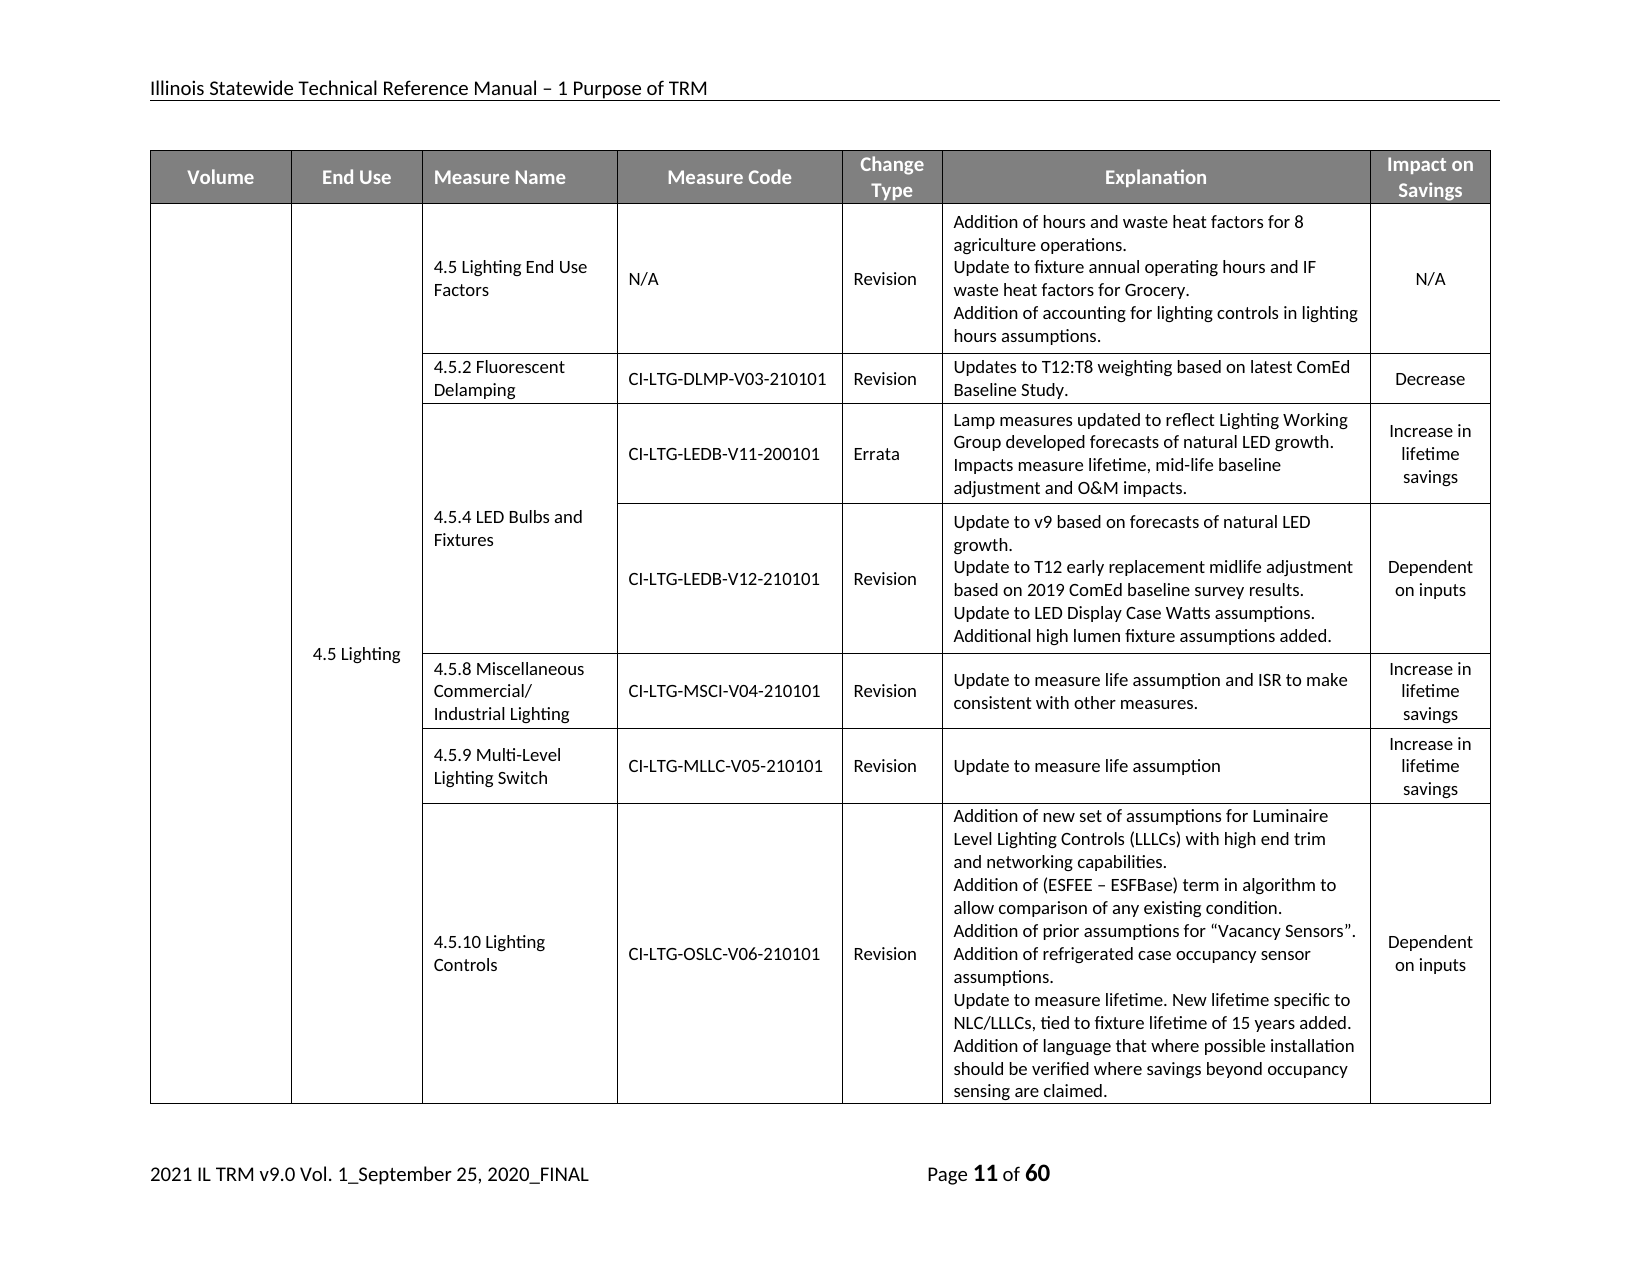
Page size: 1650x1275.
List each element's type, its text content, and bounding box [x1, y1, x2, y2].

table_cell CI-LTG-OSLC-V06-210101 [618, 804, 842, 1103]
table_cell Revision [843, 729, 942, 803]
table_cell CI-LTG-MLLC-V05-210101 [618, 729, 842, 803]
table_cell 4.5.9 Multi-Level Lighting Switch [423, 729, 617, 803]
table_cell Lamp measures updated to reflect Lighting Working Group developed forecasts of natural LED growth. Impacts measure lifetime, mid-life baseline adjustment and O&M impacts. [943, 404, 1370, 503]
table_header End Use [292, 151, 422, 203]
table_cell 4.5 Lighting End Use Factors [423, 204, 617, 353]
table_cell Update to measure life assumption [943, 729, 1370, 803]
table_header Explanation [943, 151, 1370, 203]
table_header Impact on Savings [1371, 151, 1490, 203]
table_cell CI-LTG-LEDB-V12-210101 [618, 504, 842, 653]
table_cell Decrease [1371, 354, 1490, 403]
table_cell Increase in lifetime savings [1371, 654, 1490, 728]
table_cell Revision [843, 804, 942, 1103]
table_cell Addition of new set of assumptions for Luminaire Level Lighting Controls (LLLCs) with high end trim and networking capabilities. Addition of (ESFEE – ESFBase) term in algorithm to allow comparison of any existing condition. Addition of prior assumptions for “Vacancy Sensors”. Addition of refrigerated case occupancy sensor assumptions. Update to measure lifetime. New lifetime specific to NLC/LLLCs, tied to fixture lifetime of 15 years added. Addition of language that where possible installation should be verified where savings beyond occupancy sensing are claimed. [943, 804, 1370, 1103]
table_cell CI-LTG-MSCI-V04-210101 [618, 654, 842, 728]
table_cell Update to measure life assumption and ISR to make consistent with other measures. [943, 654, 1370, 728]
table_header Volume [151, 151, 291, 203]
table_cell 4.5.10 Lighting Controls [423, 804, 617, 1103]
table_cell Increase in lifetime savings [1371, 404, 1490, 503]
table_cell 4.5.8 Miscellaneous Commercial/ Industrial Lighting [423, 654, 617, 728]
table_cell Revision [843, 654, 942, 728]
table_cell N/A [1371, 204, 1490, 353]
table_cell N/A [618, 204, 842, 353]
table_cell Update to v9 based on forecasts of natural LED growth. Update to T12 early replacement midlife adjustment based on 2019 ComEd baseline survey results. Update to LED Display Case Watts assumptions. Additional high lumen fixture assumptions added. [943, 504, 1370, 653]
table_cell Errata [843, 404, 942, 503]
table_cell Addition of hours and waste heat factors for 8 agriculture operations. Update to fixture annual operating hours and IF waste heat factors for Grocery. Addition of accounting for lighting controls in lighting hours assumptions. [943, 204, 1370, 353]
table_header Measure Code [618, 151, 842, 203]
table_cell Increase in lifetime savings [1371, 729, 1490, 803]
table_cell Revision [843, 354, 942, 403]
table_cell 4.5.4 LED Bulbs and Fixtures [423, 404, 617, 653]
table_cell 4.5 Lighting [292, 204, 422, 1103]
table_cell Revision [843, 204, 942, 353]
table_cell Updates to T12:T8 weighting based on latest ComEd Baseline Study. [943, 354, 1370, 403]
table_cell CI-LTG-LEDB-V11-200101 [618, 404, 842, 503]
table_cell Dependent on inputs [1371, 504, 1490, 653]
table_cell Dependent on inputs [1371, 804, 1490, 1103]
table_cell CI-LTG-DLMP-V03-210101 [618, 354, 842, 403]
table_header Measure Name [423, 151, 617, 203]
table_header Change Type [843, 151, 942, 203]
table_cell Revision [843, 504, 942, 653]
table_cell 4.5.2 Fluorescent Delamping [423, 354, 617, 403]
